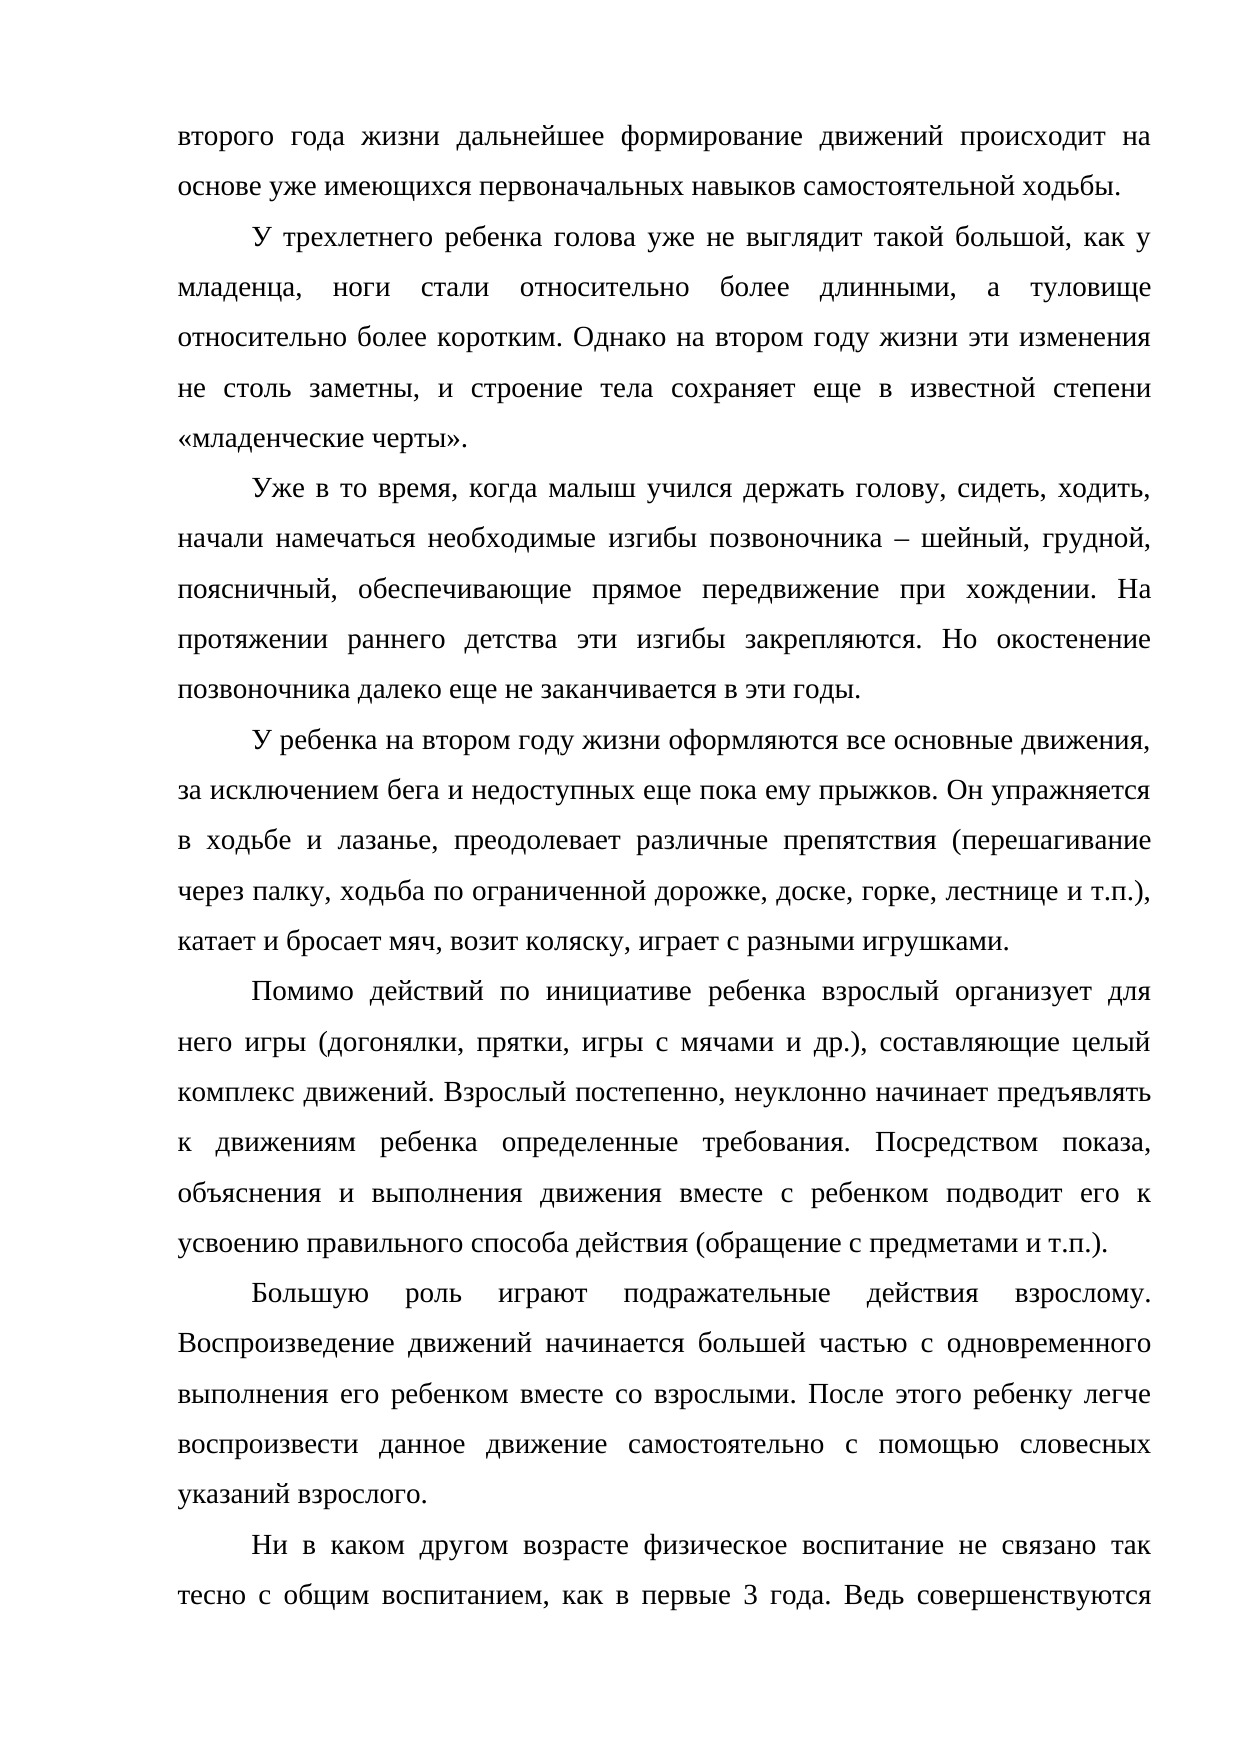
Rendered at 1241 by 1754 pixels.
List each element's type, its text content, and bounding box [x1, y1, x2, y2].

text Большую роль играют подражательные действия взрослому. Воспроизведение движений начинается большей частью с одновременного выполнения его ребенком вместе со взрослыми. После этого ребенку легче воспроизвести данное движение самостоятельно с помощью словесных указаний взрослого. [177, 1275, 1152, 1510]
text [177, 118, 1152, 202]
text Помимо действий по инициативе ребенка взрослый организует для него игры (догонялки, прятки, игры с мячами и др.), составляющие целый комплекс движений. Взрослый постепенно, неуклонно начинает предъявлять к движениям ребенка определенные требования. Посредством показа, объяснения и выполнения движения вместе с ребенком подводит его к усвоению правильного способа действия (обращение с предметами и т.п.). [177, 973, 1152, 1258]
text У ребенка на втором году жизни оформляются все основные движения, за исключением бега и недоступных еще пока ему прыжков. Он упражняется в ходьбе и лазанье, преодолевает различные препятствия (перешагивание через палку, ходьба по ограниченной дорожке, доске, горке, лестнице и т.п.), катает и бросает мяч, возит коляску, играет с разными игрушками. [177, 722, 1152, 957]
text У трехлетнего ребенка голова уже не выглядит такой большой, как у младенца, ноги стали относительно более длинными, а туловище относительно более коротким. Однако на втором году жизни эти изменения не столь заметны, и строение тела сохраняет еще в известной степени «младенческие черты». [177, 219, 1152, 453]
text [177, 1527, 1152, 1611]
text Уже в то время, когда малыш учился держать голову, сидеть, ходить, начали намечаться необходимые изгибы позвоночника – шейный, грудной, поясничный, обеспечивающие прямое передвижение при хождении. На протяжении раннего детства эти изгибы закрепляются. Но окостенение позвоночника далеко еще не заканчивается в эти годы. [177, 470, 1152, 705]
